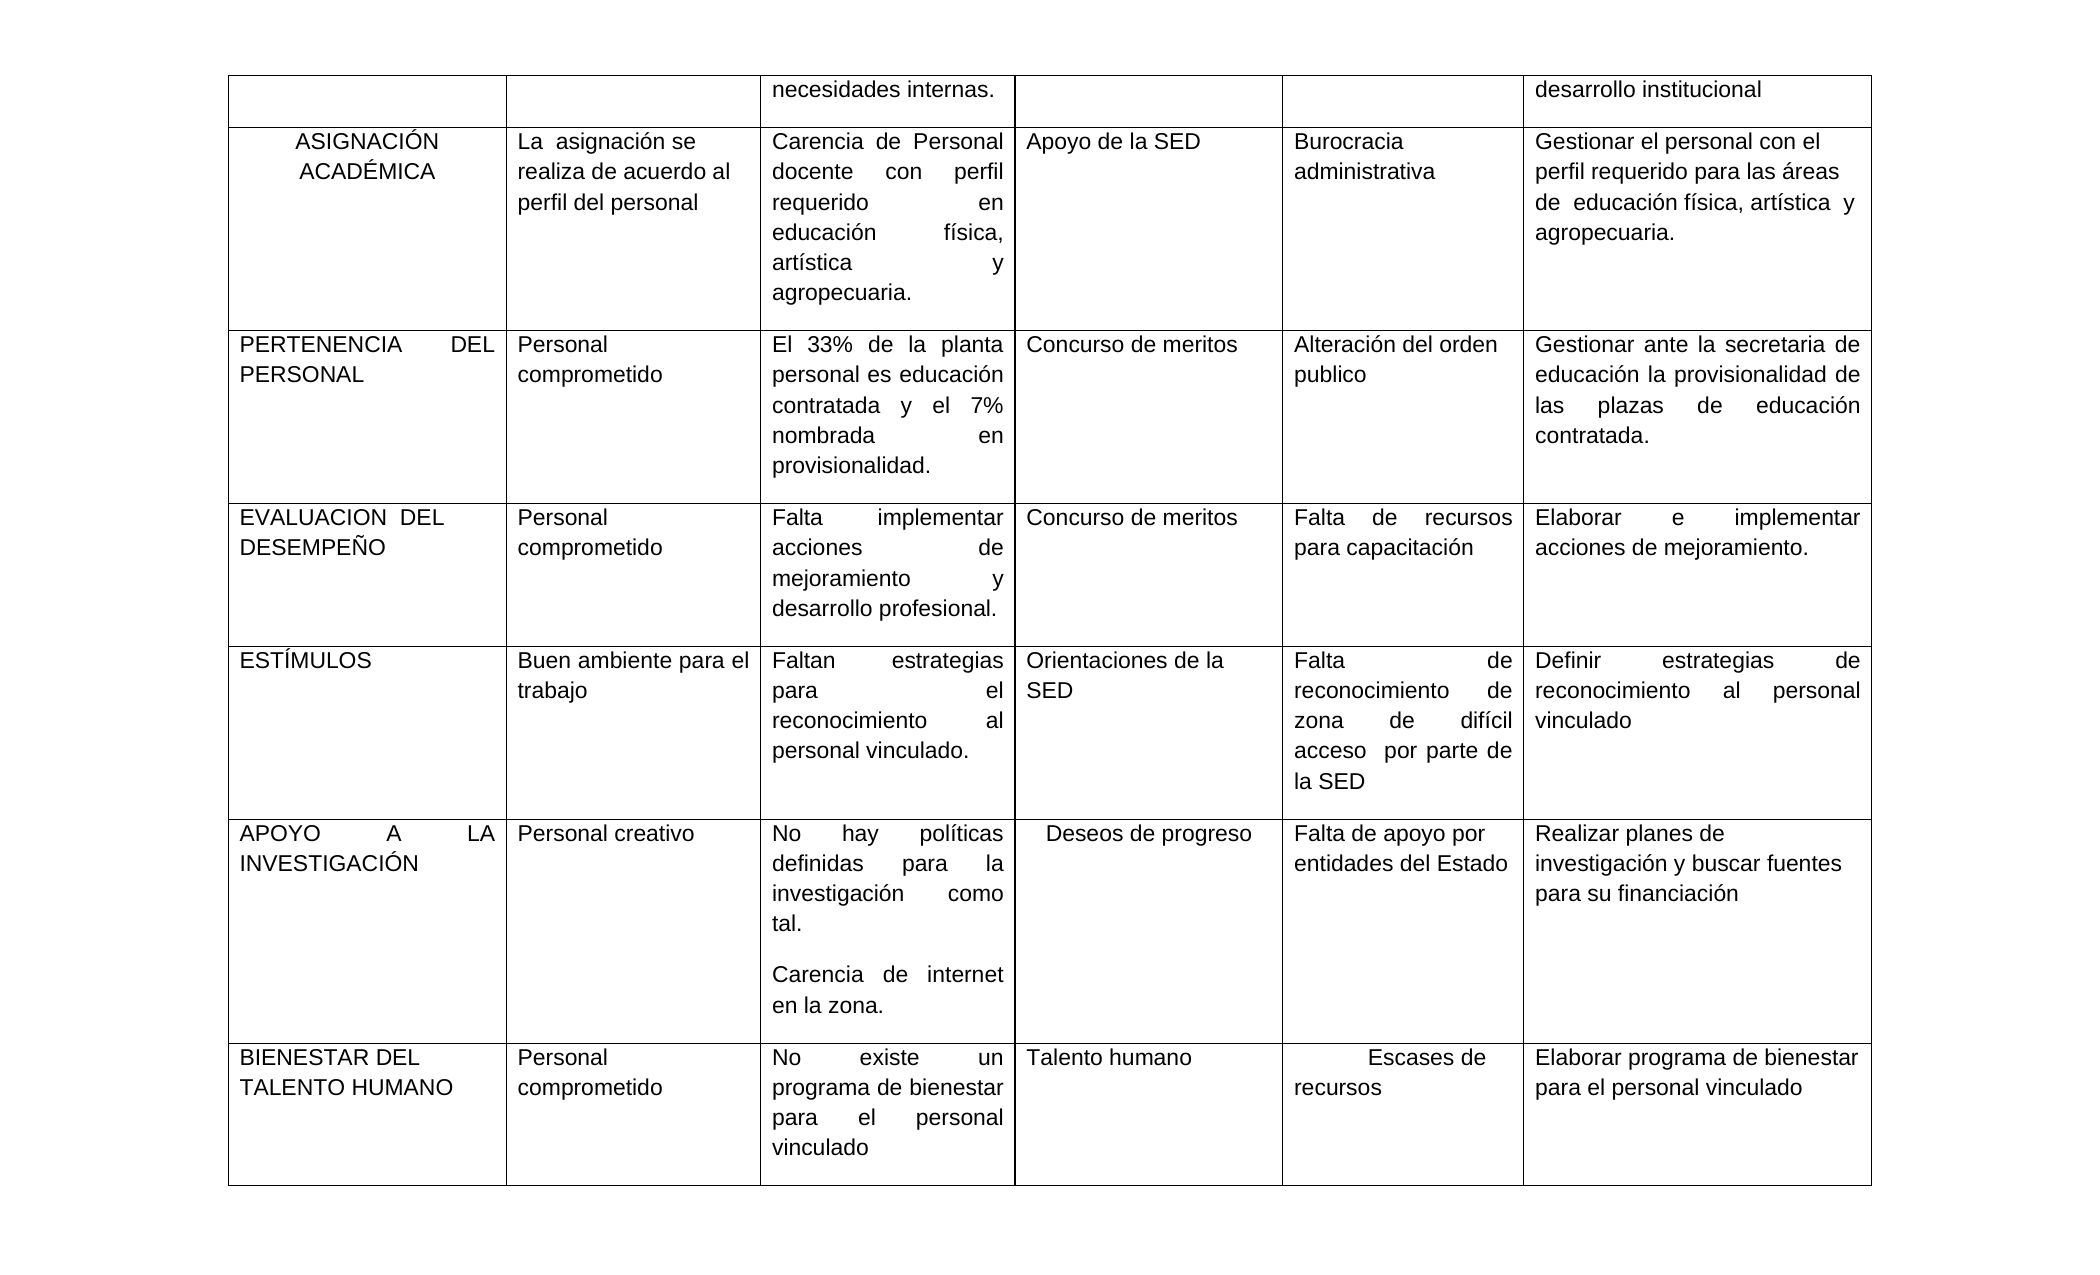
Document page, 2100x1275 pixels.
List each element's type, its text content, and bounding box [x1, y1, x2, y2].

table_cell El 33% de la planta personal es educación contratada y el 7% nombrada en provisionalidad. [761, 331, 1014, 503]
table_cell No existe un programa de bienestar para el personal vinculado [761, 1044, 1014, 1185]
table_cell Falta implementar acciones de mejoramiento y desarrollo profesional. [761, 504, 1014, 646]
table_cell Faltan estrategias para el reconocimiento al personal vinculado. [761, 647, 1014, 819]
table_cell ASIGNACIÓN ACADÉMICA [229, 128, 506, 330]
table_cell [1283, 76, 1523, 127]
table_cell BIENESTAR DEL TALENTO HUMANO [229, 1044, 506, 1185]
table_cell Elaborar e implementar acciones de mejoramiento. [1524, 504, 1871, 646]
table_cell EVALUACION DEL DESEMPEÑO [229, 504, 506, 646]
table_cell La asignación se realiza de acuerdo al perfil del personal [507, 128, 760, 330]
table_cell Apoyo de la SED [1016, 128, 1282, 330]
table_cell Personal comprometido [507, 1044, 760, 1185]
table_cell Alteración del orden publico [1283, 331, 1523, 503]
table_cell Escases de recursos [1283, 1044, 1523, 1185]
table_cell Realizar planes de investigación y buscar fuentes para su financiación [1524, 820, 1871, 1043]
table_cell Concurso de meritos [1016, 504, 1282, 646]
table_cell Deseos de progreso [1016, 820, 1282, 1043]
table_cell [761, 76, 1014, 127]
table_cell Personal comprometido [507, 504, 760, 646]
table_cell Elaborar programa de bienestar para el personal vinculado [1524, 1044, 1871, 1185]
table_cell No hay políticas definidas para la investigación como tal. Carencia de internet en la zona. [761, 820, 1014, 1043]
table_cell Falta de apoyo por entidades del Estado [1283, 820, 1523, 1043]
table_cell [1524, 76, 1871, 127]
table_cell Carencia de Personal docente con perfil requerido en educación física, artística y agropecuaria. [761, 128, 1014, 330]
table_cell Gestionar el personal con el perfil requerido para las áreas de educación física, artística y agropecuaria. [1524, 128, 1871, 330]
table_cell Orientaciones de la SED [1016, 647, 1282, 819]
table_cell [1016, 76, 1282, 127]
table_cell Personal creativo [507, 820, 760, 1043]
table_cell Burocracia administrativa [1283, 128, 1523, 330]
table_cell ESTÍMULOS [229, 647, 506, 819]
table_cell Falta de recursos para capacitación [1283, 504, 1523, 646]
table_cell Falta de reconocimiento de zona de difícil acceso por parte de la SED [1283, 647, 1523, 819]
table_cell Buen ambiente para el trabajo [507, 647, 760, 819]
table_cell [229, 76, 506, 127]
table_cell APOYO A LA INVESTIGACIÓN [229, 820, 506, 1043]
table_cell Definir estrategias de reconocimiento al personal vinculado [1524, 647, 1871, 819]
table_cell Talento humano [1016, 1044, 1282, 1185]
table_cell Gestionar ante la secretaria de educación la provisionalidad de las plazas de educación contratada. [1524, 331, 1871, 503]
table_cell Personal comprometido [507, 331, 760, 503]
table_cell Concurso de meritos [1016, 331, 1282, 503]
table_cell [507, 76, 760, 127]
table_cell PERTENENCIA DEL PERSONAL [229, 331, 506, 503]
